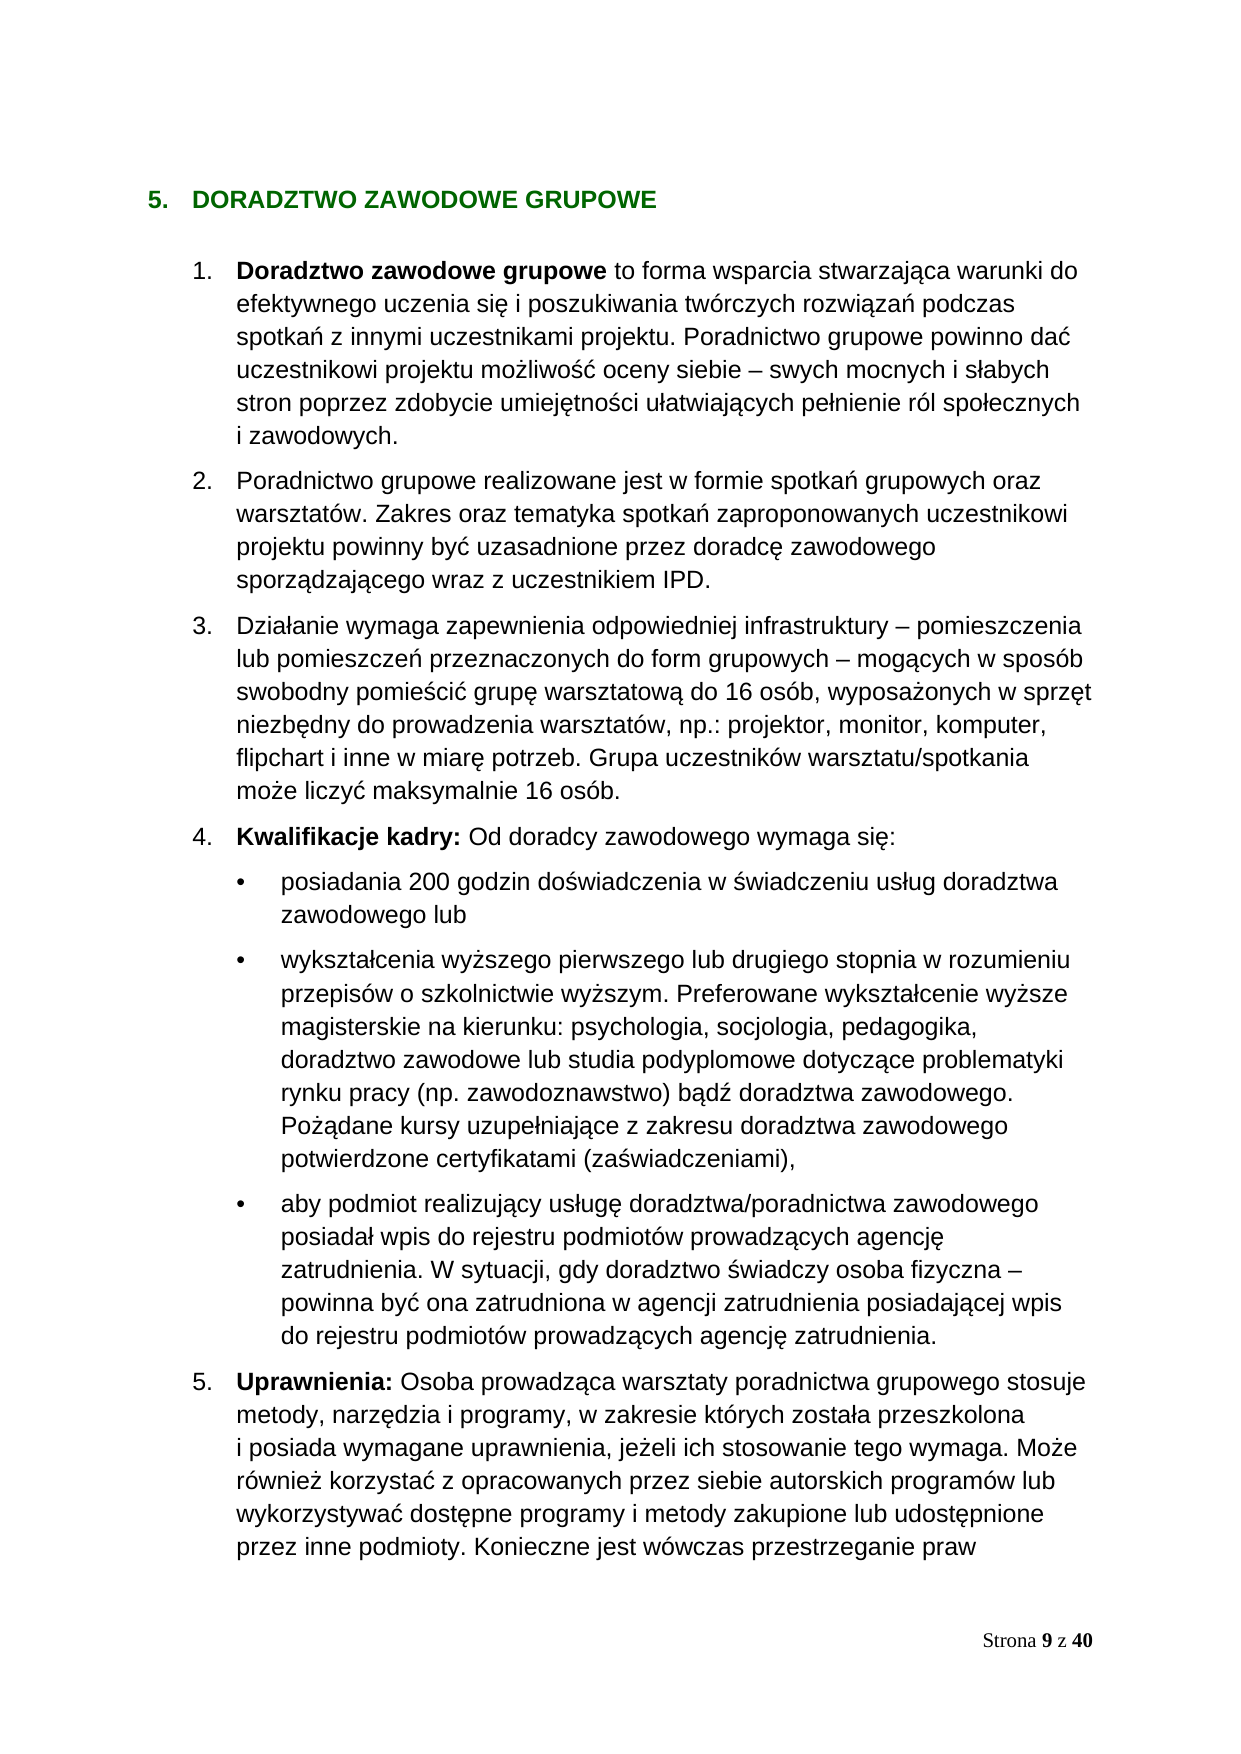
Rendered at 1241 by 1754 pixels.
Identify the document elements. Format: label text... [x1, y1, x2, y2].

list wykształcenia wyższego pierwszego lub drugiego stopnia w rozumieniu przepisów o szkolnictwie wyższym. Preferowane wykształcenie wyższe magisterskie na kierunku: psychologia, socjologia, pedagogika, doradztwo zawodowe lub studia podyplomowe dotyczące problematyki rynku pracy (np. zawodoznawstwo) bądź doradztwa zawodowego. Pożądane kursy uzupełniające z zakresu doradztwa zawodowego potwierdzone certyfikatami (zaświadczeniami), [236, 946, 1093, 1172]
list Poradnictwo grupowe realizowane jest w formie spotkań grupowych oraz warsztatów. Zakres oraz tematyka spotkań zaproponowanych uczestnikowi projektu powinny być uzasadnione przez doradcę zawodowego sporządzającego wraz z uczestnikiem IPD. [192, 466, 1093, 594]
list DORADZTWO ZAWODOWE GRUPOWE [148, 185, 1093, 214]
list Kwalifikacje kadry: Od doradcy zawodowego wymaga się: [192, 821, 1093, 850]
list posiadania 200 godzin doświadczenia w świadczeniu usług doradztwa zawodowego lub [236, 867, 1093, 929]
list Doradztwo zawodowe grupowe to forma wsparcia stwarzająca warunki do efektywnego uczenia się i poszukiwania twórczych rozwiązań podczas spotkań z innymi uczestnikami projektu. Poradnictwo grupowe powinno dać uczestnikowi projektu możliwość oceny siebie – swych mocnych i słabych stron poprzez zdobycie umiejętności ułatwiających pełnienie ról społecznych i zawodowych. [192, 256, 1093, 449]
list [192, 1367, 1093, 1561]
list Działanie wymaga zapewnienia odpowiedniej infrastruktury – pomieszczenia lub pomieszczeń przeznaczonych do form grupowych – mogących w sposób swobodny pomieścić grupę warsztatową do 16 osób, wyposażonych w sprzęt niezbędny do prowadzenia warsztatów, np.: projektor, monitor, komputer, flipchart i inne w miarę potrzeb. Grupa uczestników warsztatu/spotkania może liczyć maksymalnie 16 osób. [192, 611, 1093, 805]
list aby podmiot realizujący usługę doradztwa/poradnictwa zawodowego posiadał wpis do rejestru podmiotów prowadzących agencję zatrudnienia. W sytuacji, gdy doradztwo świadczy osoba fizyczna – powinna być ona zatrudniona w agencji zatrudnienia posiadającej wpis do rejestru podmiotów prowadzących agencję zatrudnienia. [236, 1189, 1093, 1350]
